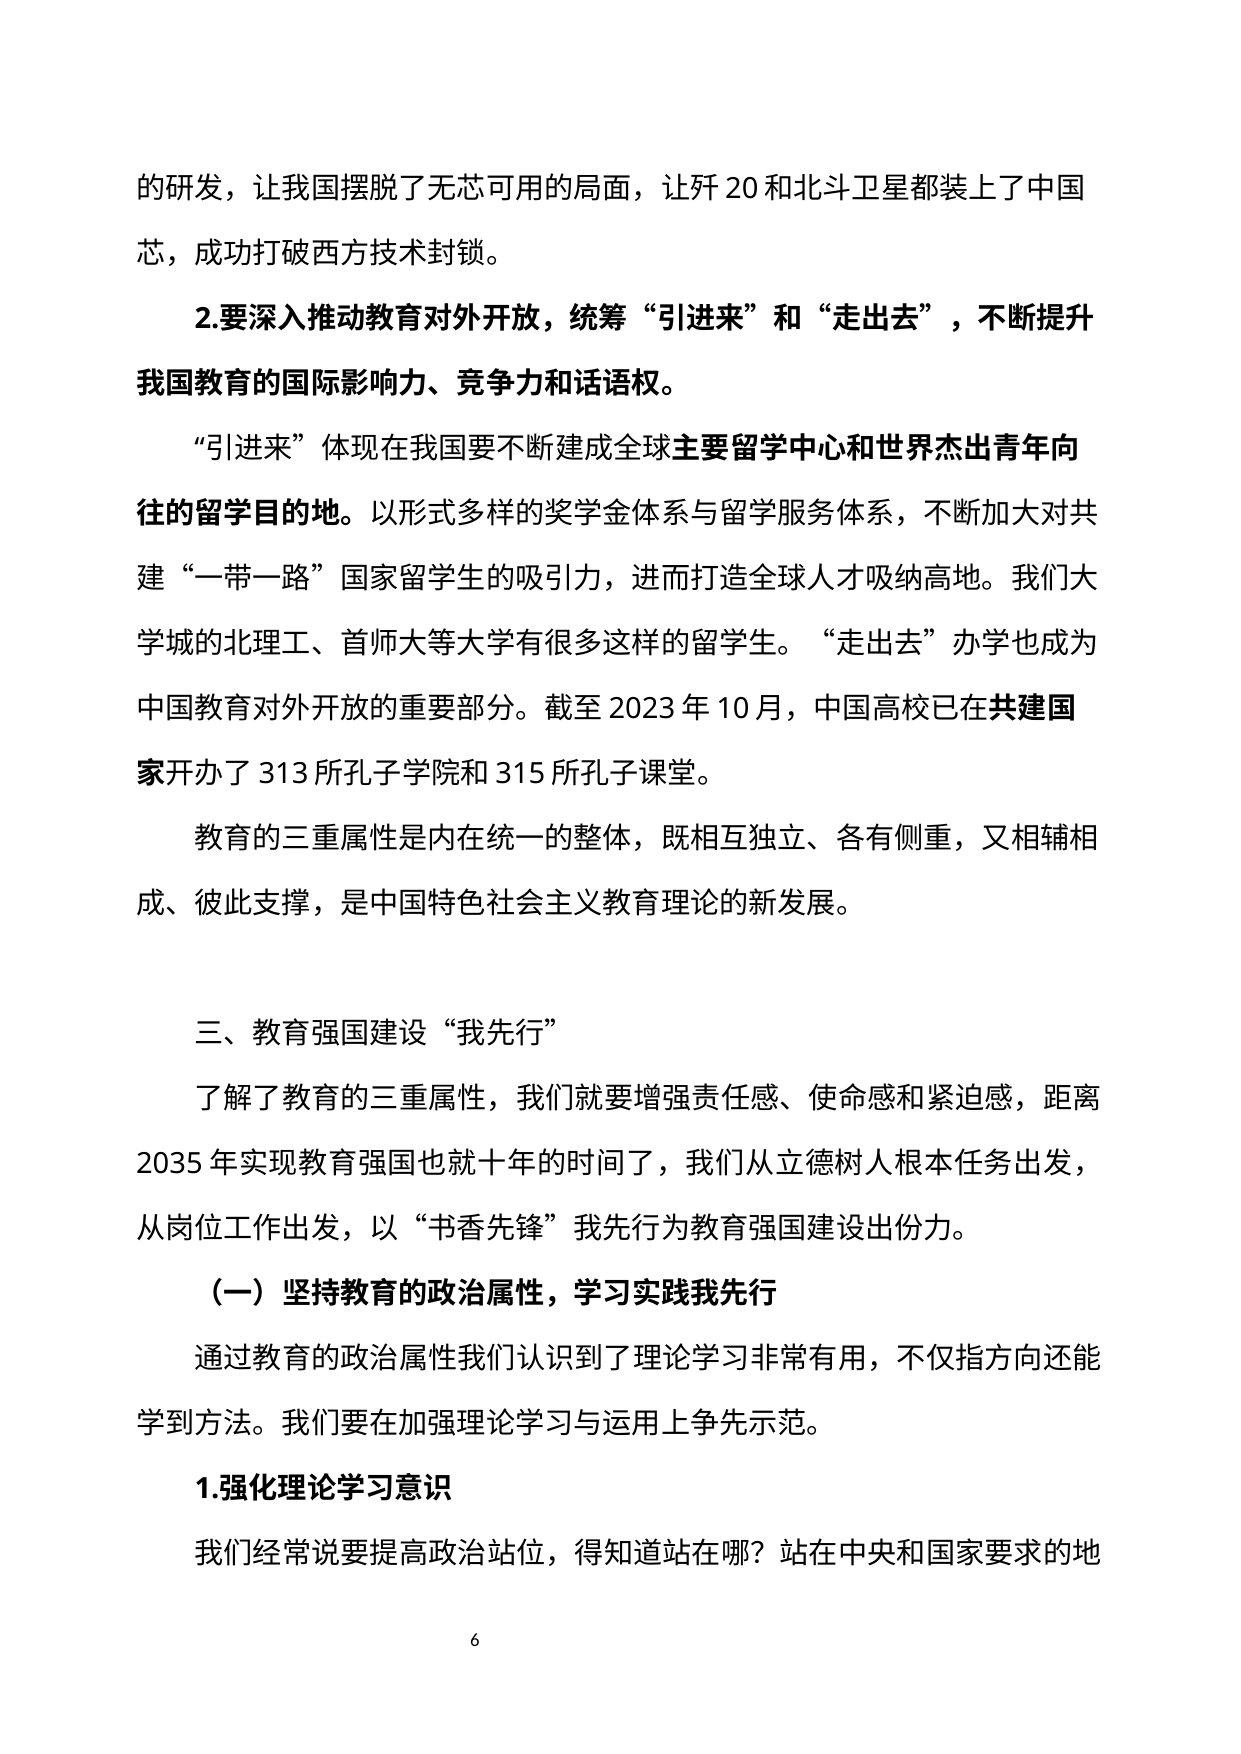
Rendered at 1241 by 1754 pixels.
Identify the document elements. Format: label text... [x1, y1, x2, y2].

text 通过教育的政治属性我们认识到了理论学习非常有用，不仅指方向还能学到方法。我们要在加强理论学习与运用上争先示范。 [136, 1323, 1104, 1453]
text 三、教育强国建设“我先行” [136, 998, 1104, 1063]
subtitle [136, 1518, 1104, 1583]
text 1.强化理论学习意识 [136, 1453, 1104, 1518]
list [136, 153, 1104, 283]
list “引进来”体现在我国要不断建成全球主要留学中心和世界杰出青年向往的留学目的地。以形式多样的奖学金体系与留学服务体系，不断加大对共建“一带一路”国家留学生的吸引力，进而打造全球人才吸纳高地。我们大学城的北理工、首师大等大学有很多这样的留学生。“走出去”办学也成为中国教育对外开放的重要部分。截至2023年10月，中国高校已在共建国家开办了313所孔子学院和315所孔子课堂。 [136, 413, 1104, 803]
text （一）坚持教育的政治属性，学习实践我先行 [136, 1258, 1104, 1323]
list 2.要深入推动教育对外开放，统筹“引进来”和“走出去”，不断提升我国教育的国际影响力、竞争力和话语权。 [136, 283, 1104, 413]
subtitle 了解了教育的三重属性，我们就要增强责任感、使命感和紧迫感，距离2035年实现教育强国也就十年的时间了，我们从立德树人根本任务出发，从岗位工作出发，以“书香先锋”我先行为教育强国建设出份力。 [136, 1063, 1104, 1258]
text 教育的三重属性是内在统一的整体，既相互独立、各有侧重，又相辅相成、彼此支撑，是中国特色社会主义教育理论的新发展。 [136, 803, 1104, 933]
